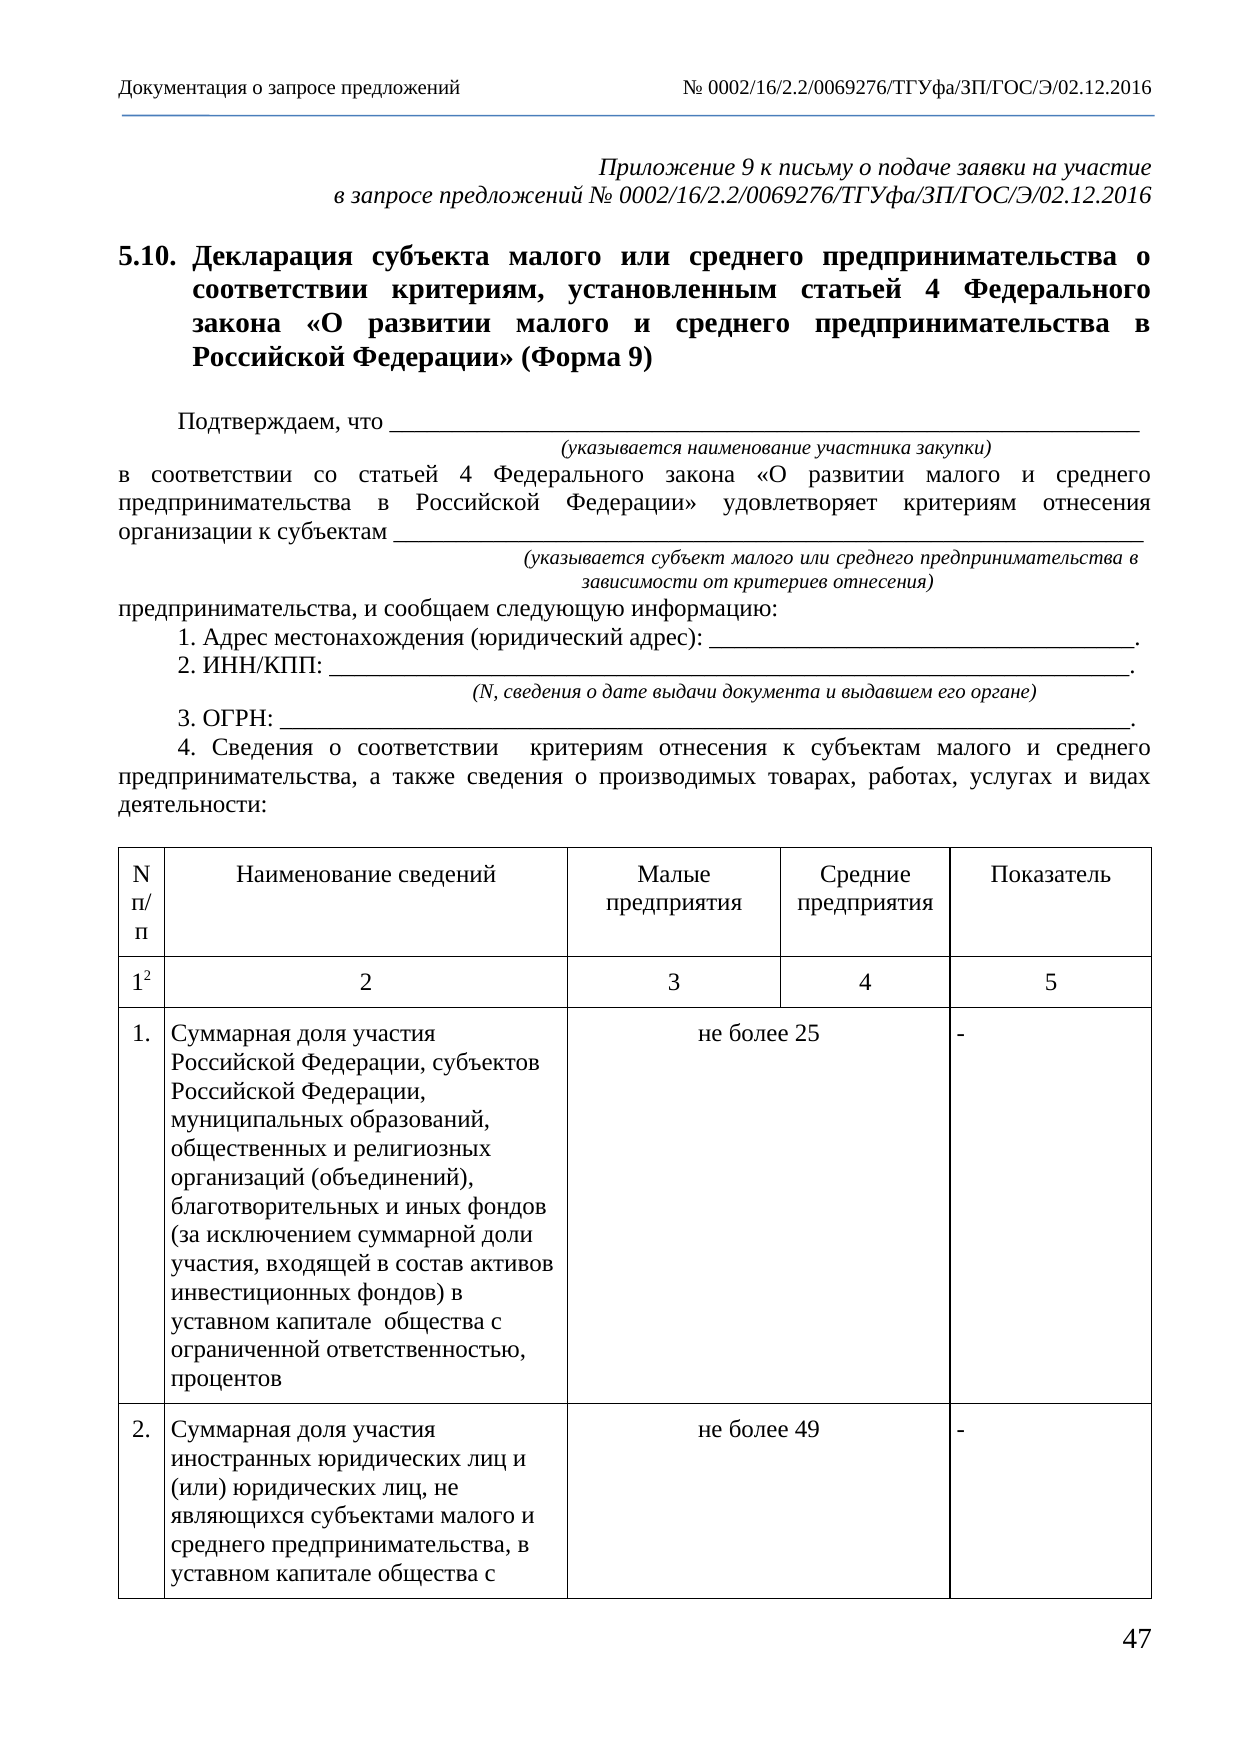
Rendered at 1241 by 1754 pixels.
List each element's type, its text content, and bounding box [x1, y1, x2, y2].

table_header N п/п [119, 848, 164, 956]
text 1. Адрес местонахождения (юридический адрес): __________________________________. [118, 622, 1152, 651]
table_cell 2. [119, 1404, 164, 1597]
table_cell - [951, 1008, 1151, 1403]
table_header Средние предприятия [781, 848, 949, 956]
table_header Наименование сведений [165, 848, 567, 956]
table_cell 1. [119, 1008, 164, 1403]
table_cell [165, 1404, 567, 1597]
list Декларация субъекта малого или среднего предпринимательства о соответствии критериям, установленным статьей 4 Федерального закона «О развитии малого и среднего предпринимательства в Российской Федерации» (Форма 9) [118, 238, 1152, 372]
table_cell 5 [951, 957, 1151, 1007]
table_header Малые предприятия [568, 848, 780, 956]
text 4. Сведения о соответствии критериям отнесения к субъектам малого и среднего предпринимательства, а также сведения о производимых товарах, работах, услугах и видах деятельности: [118, 732, 1152, 818]
table_cell - [951, 1404, 1151, 1597]
table_cell 3 [568, 957, 780, 1007]
text (указывается наименование участника закупки) [118, 434, 1152, 459]
text предпринимательства, и сообщаем следующую информацию: [118, 593, 1152, 622]
table_cell Суммарная доля участия Российской Федерации, субъектов Российской Федерации, муниципальных образований, общественных и религиозных организаций (объединений), благотворительных и иных фондов (за исключением суммарной доли участия, входящей в состав активов инвестиционных фондов) в уставном капитале общества с ограниченной ответственностью, процентов [165, 1008, 567, 1403]
table_cell 12 [119, 957, 164, 1007]
table_cell 2 [165, 957, 567, 1007]
text Приложение 9 к письму о подаче заявки на участие [118, 152, 1152, 181]
text 2. ИНН/КПП: ________________________________________________________________. [118, 651, 1152, 679]
text (указывается субъект малого или среднего предпринимательства в зависимости от критериев отнесения) [118, 545, 1152, 593]
text (N, сведения о дате выдачи документа и выдавшем его органе) [118, 679, 1152, 703]
text Подтверждаем, что ____________________________________________________________ [118, 406, 1152, 434]
table_header Показатель [951, 848, 1151, 956]
text в запросе предложений № 0002/16/2.2/0069276/ТГУфа/ЗП/ГОС/Э/02.12.2016 [118, 181, 1152, 209]
table_cell не более 49 [568, 1404, 949, 1597]
text в соответствии со статьей 4 Федерального закона «О развитии малого и среднего предпринимательства в Российской Федерации» удовлетворяет критериям отнесения организации к субъектам ____________________________________________________________ [118, 459, 1152, 545]
table_cell не более 25 [568, 1008, 949, 1403]
table_cell 4 [781, 957, 949, 1007]
text 3. ОГРН: ____________________________________________________________________. [118, 703, 1152, 732]
